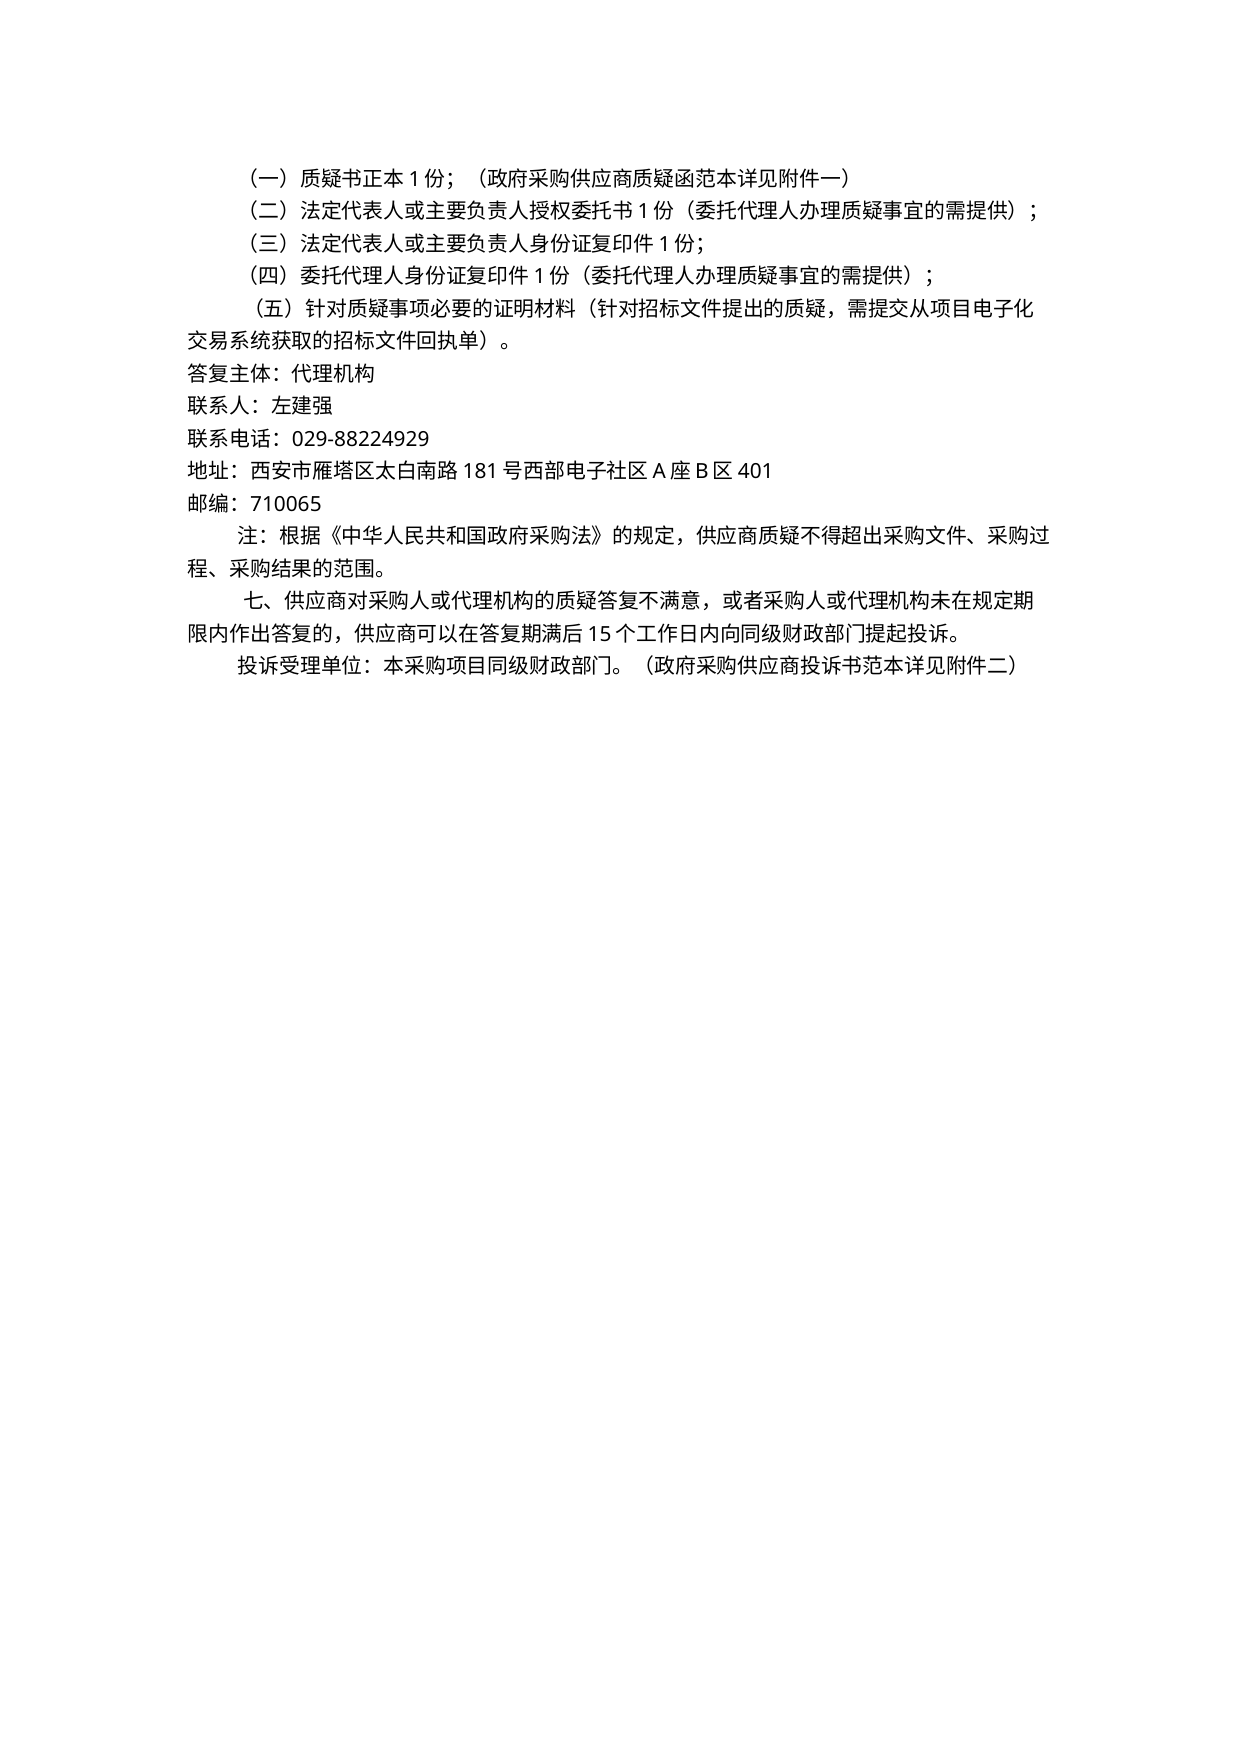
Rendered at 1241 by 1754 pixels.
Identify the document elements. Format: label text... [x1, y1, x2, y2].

text （四）委托代理人身份证复印件1份（委托代理人办理质疑事宜的需提供）； [187, 259, 1053, 292]
text 联系电话：029-88224929 [187, 422, 1053, 454]
text （二）法定代表人或主要负责人授权委托书1份（委托代理人办理质疑事宜的需提供）； [187, 194, 1053, 227]
text （三）法定代表人或主要负责人身份证复印件1份； [187, 227, 1053, 259]
text （一）质疑书正本1份；（政府采购供应商质疑函范本详见附件一） [187, 162, 1053, 194]
text 七、供应商对采购人或代理机构的质疑答复不满意，或者采购人或代理机构未在规定期限内作出答复的，供应商可以在答复期满后15个工作日内向同级财政部门提起投诉。 [187, 584, 1053, 649]
text 地址：西安市雁塔区太白南路181号西部电子社区A座B区401 [187, 454, 1053, 487]
text 投诉受理单位：本采购项目同级财政部门。（政府采购供应商投诉书范本详见附件二） [187, 649, 1053, 682]
text 注：根据《中华人民共和国政府采购法》的规定，供应商质疑不得超出采购文件、采购过程、采购结果的范围。 [187, 519, 1053, 584]
text （五）针对质疑事项必要的证明材料（针对招标文件提出的质疑，需提交从项目电子化交易系统获取的招标文件回执单）。 [187, 292, 1053, 357]
text 联系人：左建强 [187, 389, 1053, 422]
text 邮编：710065 [187, 487, 1053, 519]
text 答复主体：代理机构 [187, 357, 1053, 389]
